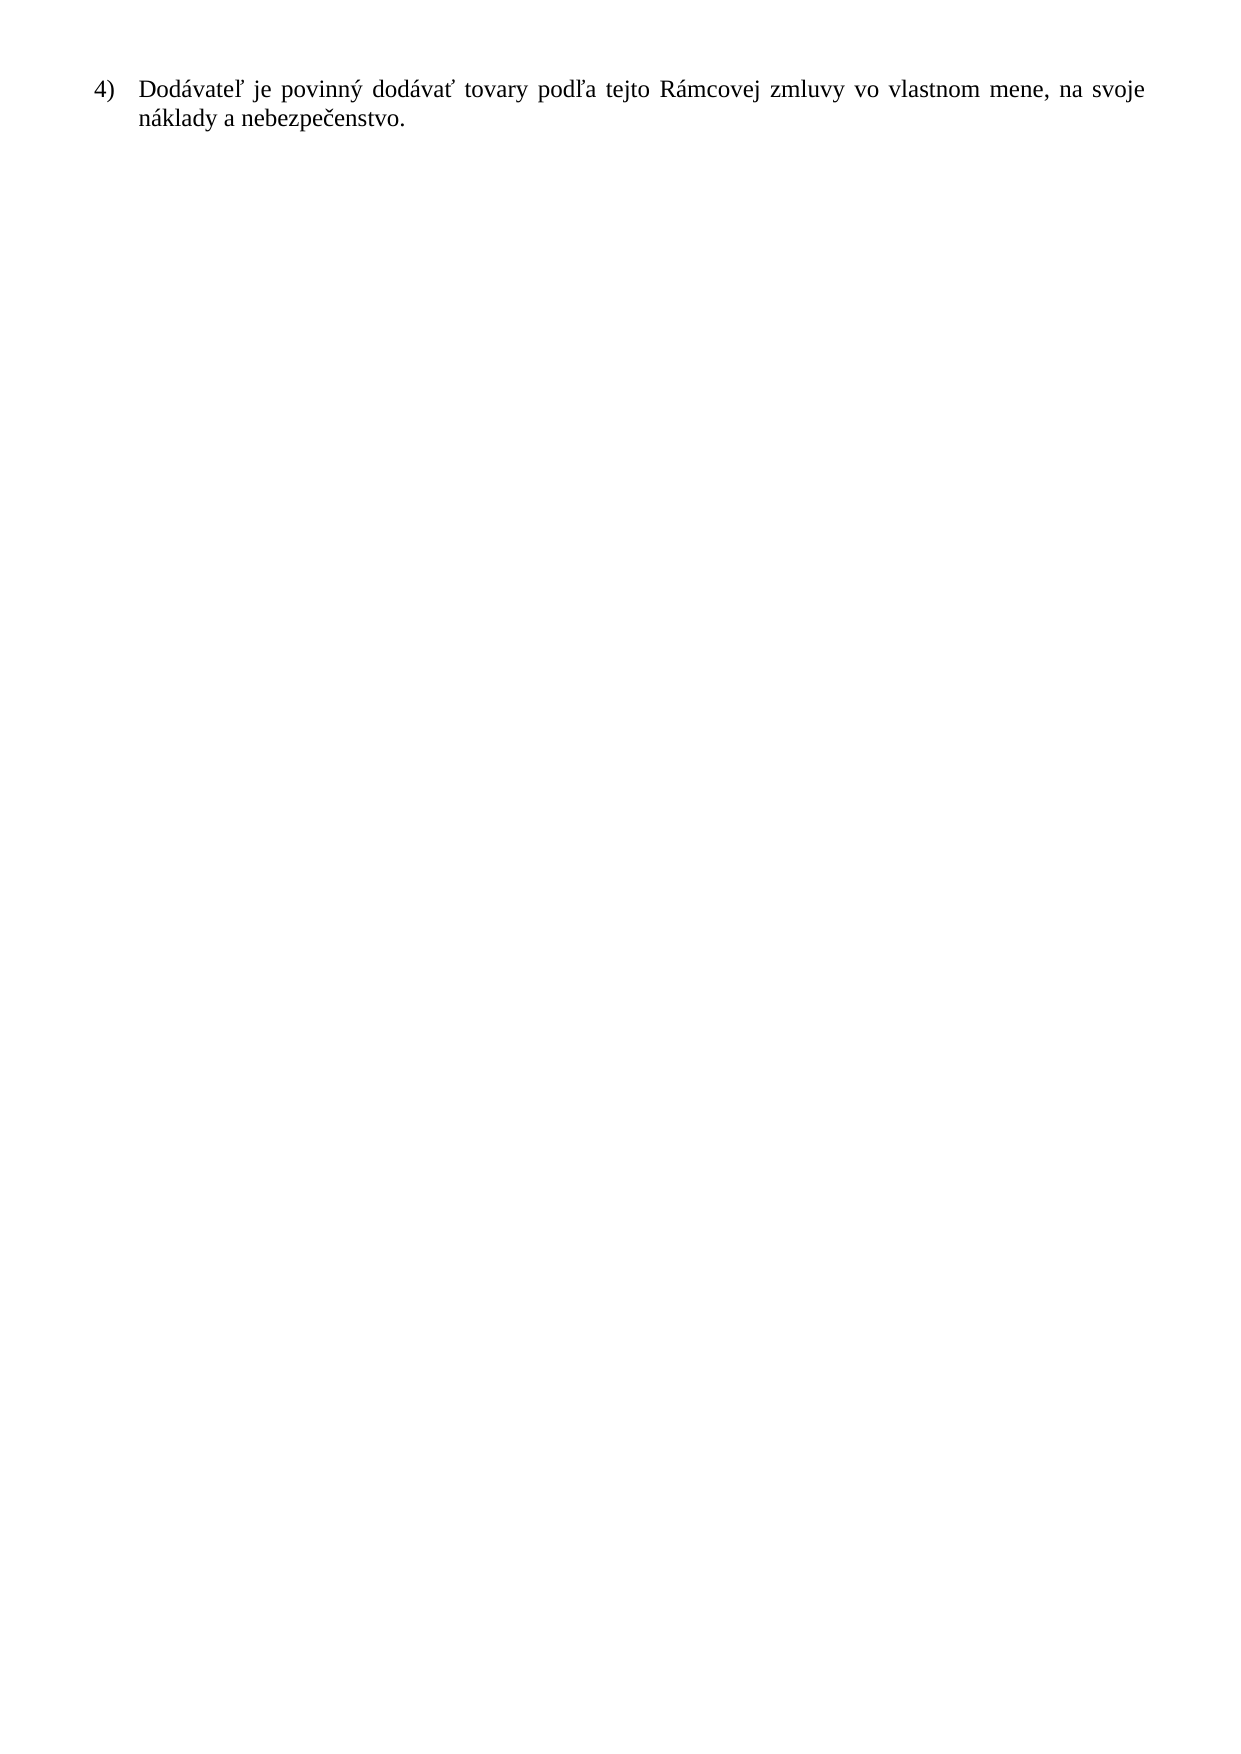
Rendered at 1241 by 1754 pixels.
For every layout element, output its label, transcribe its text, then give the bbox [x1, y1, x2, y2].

list Dodávateľ je povinný dodávať tovary podľa tejto Rámcovej zmluvy vo vlastnom mene, na svoje náklady a nebezpečenstvo. [94, 74, 1146, 131]
